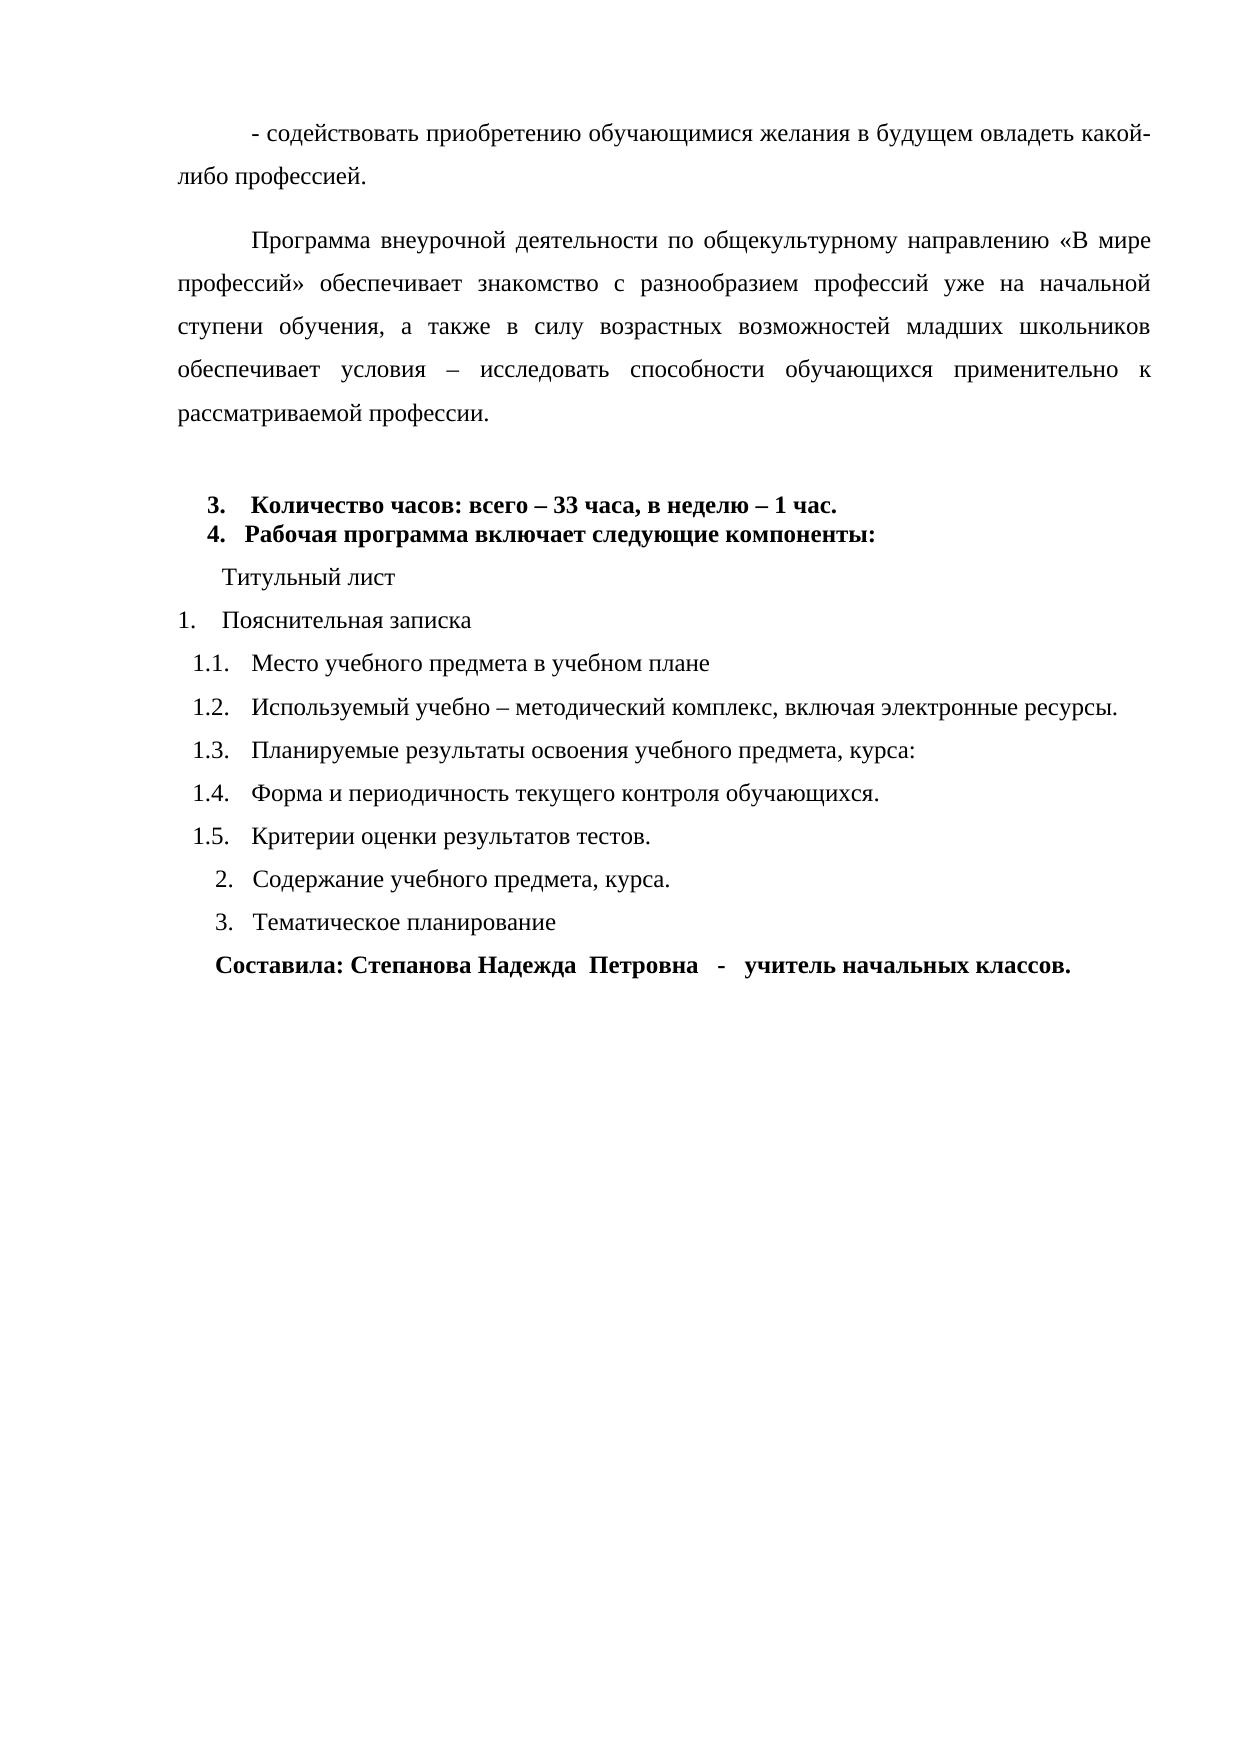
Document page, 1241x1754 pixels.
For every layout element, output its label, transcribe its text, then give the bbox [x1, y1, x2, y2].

list Количество часов: всего – 33 часа, в неделю – 1 час. [207, 490, 1152, 519]
list Тематическое планирование [215, 907, 1152, 936]
list Место учебного предмета в учебном плане [192, 648, 1152, 677]
list Форма и периодичность текущего контроля обучающихся. [192, 778, 1152, 807]
list Рабочая программа включает следующие компоненты: [207, 519, 1152, 548]
list Титульный лист [222, 562, 1152, 591]
list Содержание учебного предмета, курса. [215, 864, 1152, 893]
list Используемый учебно – методический комплекс, включая электронные ресурсы. [192, 692, 1152, 720]
text Составила: Степанова Надежда Петровна - учитель начальных классов. [215, 950, 1152, 979]
text - содействовать приобретению обучающимися желания в будущем овладеть какой-либо профессией. [177, 118, 1152, 190]
list Критерии оценки результатов тестов. [192, 821, 1152, 850]
list Пояснительная записка [177, 605, 1152, 634]
text Программа внеурочной деятельности по общекультурному направлению «В мире профессий» обеспечивает знакомство с разнообразием профессий уже на начальной ступени обучения, а также в силу возрастных возможностей младших школьников обеспечивает условия – исследовать способности обучающихся применительно к рассматриваемой профессии. [177, 225, 1152, 426]
list Планируемые результаты освоения учебного предмета, курса: [192, 735, 1152, 763]
